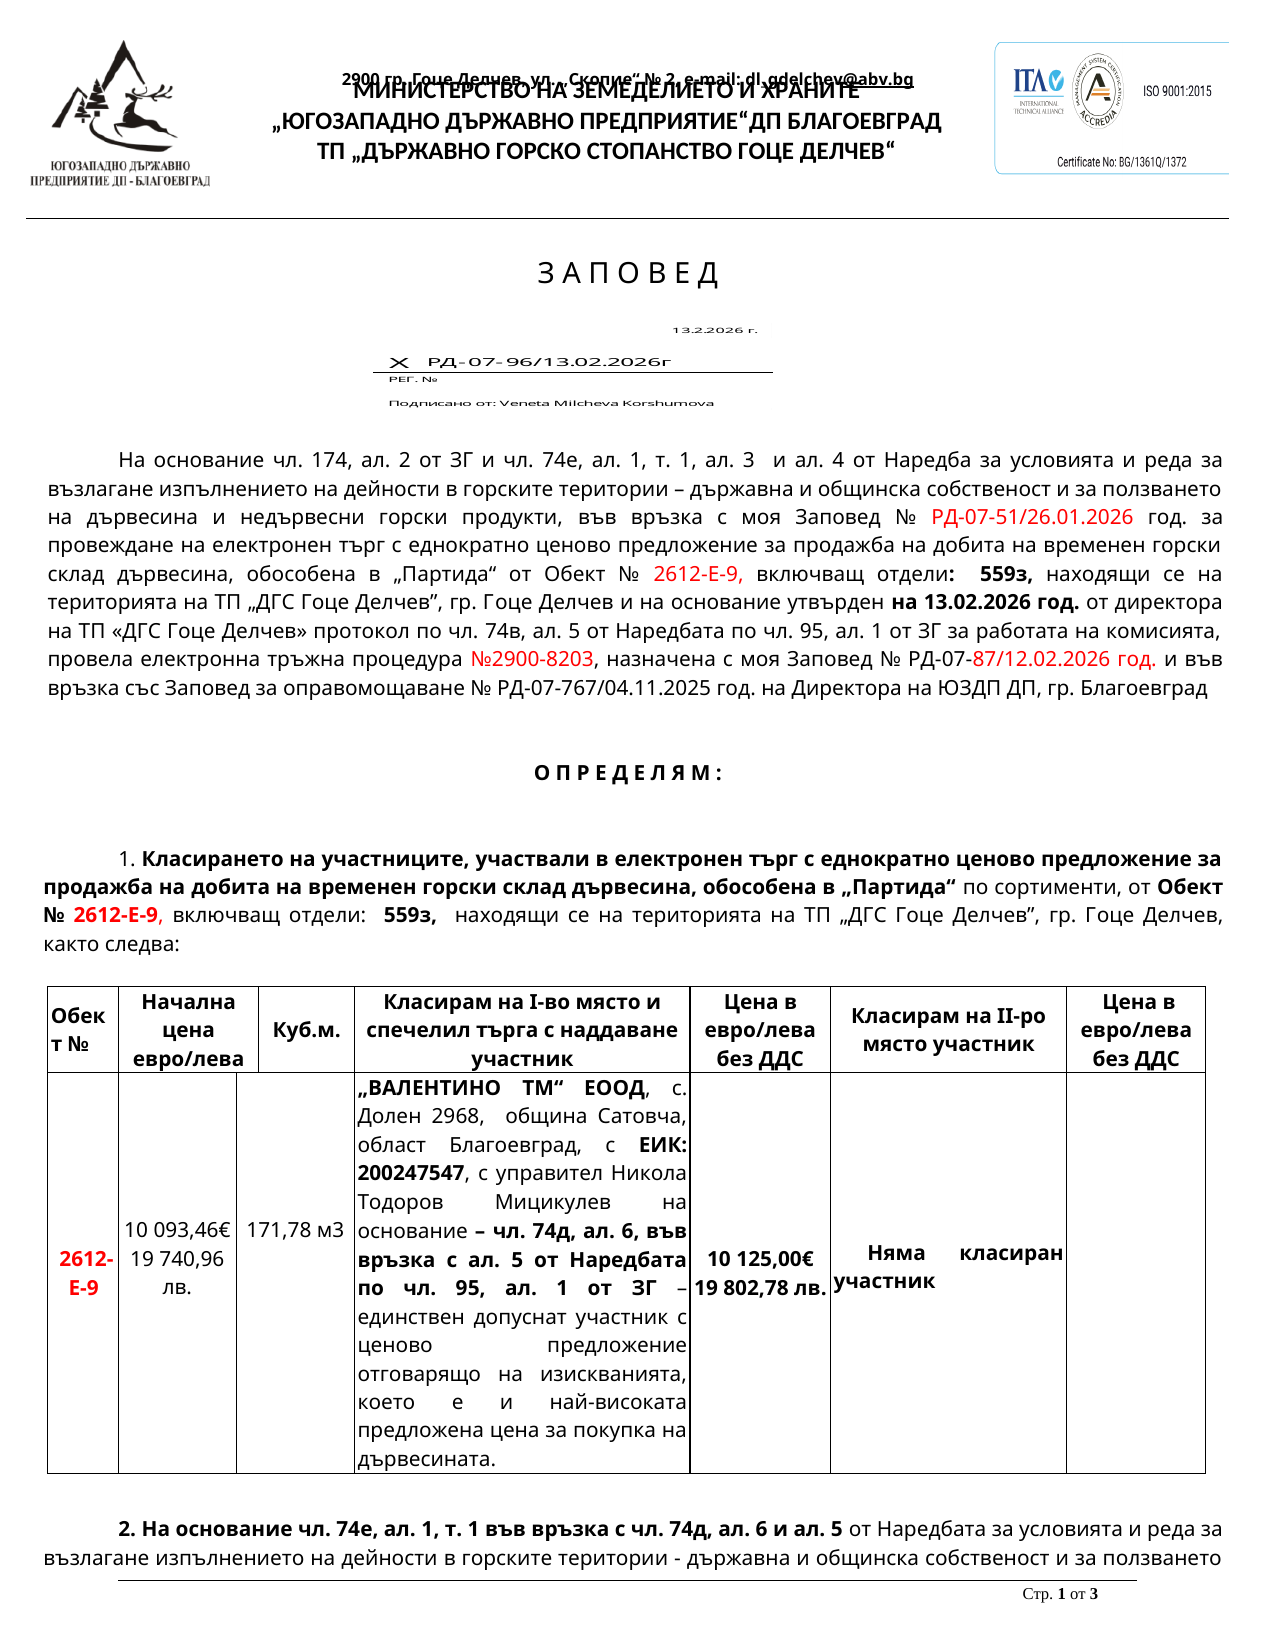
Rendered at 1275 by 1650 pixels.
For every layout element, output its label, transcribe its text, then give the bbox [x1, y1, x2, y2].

table_cell „ВАЛЕНТИНО ТМ“ ЕООД, с. Долен 2968, община Сатовча, област Благоевград, с ЕИК: 200247547, с управител Никола Тодоров Мицикулев на основание – чл. 74д, ал. 6, във връзка с ал. 5 от Наредбата по чл. 95, ал. 1 от ЗГ – единствен допуснат участник с ценово предложение отговарящо на изискванията, което е и най-високата предложена цена за покупка на дървесината. [355, 1073, 689, 1472]
text На основание чл. 174, ал. 2 от ЗГ и чл. 74е, ал. 1, т. 1, ал. 3 и ал. 4 от Наредба за условията и реда за възлагане изпълнението на дейности в горските територии – държавна и общинска собственост и за ползването на дървесина и недървесни горски продукти, във връзка с моя Заповед № РД-07-51/26.01.2026 год. за провеждане на електронен търг с еднократно ценово предложение за продажба на добита на временен горски склад дървесина, обособена в „Партида“ от Обект № 2612-Е-9, включващ отдели: 559з, находящи се на територията на ТП „ДГС Гоце Делчев”, гр. Гоце Делчев и на основание утвърден на 13.02.2026 год. от директора на ТП «ДГС Гоце Делчев» протокол по чл. 74в, ал. 5 от Наредбата по чл. 95, ал. 1 от ЗГ за работата на комисията, провела електронна тръжна процедура №2900-8203, назначена с моя Заповед № РД-07-87/12.02.2026 год. и във връзка със Заповед за оправомощаване № РД-07-767/04.11.2025 год. на Директора на ЮЗДП ДП, гр. Благоевград [47, 445, 1223, 701]
table_header Куб.м. [259, 987, 354, 1072]
picture [993, 40, 1229, 179]
table_cell 2612-Е-9 [48, 1073, 118, 1472]
text О П Р Е Д Е Л Я М : [118, 758, 1137, 787]
picture [30, 40, 210, 187]
text 1. Класирането на участниците, участвали в електронен търг с еднократно ценово предложение за продажба на добита на временен горски склад дървесина, обособена в „Партида“ по сортименти, от Обект № 2612-Е-9, включващ отдели: 559з, находящи се на територията на ТП „ДГС Гоце Делчев”, гр. Гоце Делчев, както следва: [43, 844, 1223, 957]
table_header Обект № [48, 987, 118, 1072]
table_cell Няма класиран участник [831, 1073, 1066, 1472]
table_cell 10 093,46€ 19 740,96 лв. [119, 1073, 236, 1472]
table_header Цена в евро/лева без ДДС [691, 987, 830, 1072]
table_header Начална цена евро/лева [119, 987, 258, 1072]
text З А П О В Е Д [118, 252, 1137, 292]
table_header Класирам на ІІ-ро място участник [831, 987, 1066, 1072]
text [43, 1514, 1223, 1571]
table_cell 10 125,00€ 19 802,78 лв. [691, 1073, 830, 1472]
table_header Класирам на І-во място и спечелил търга с наддаване участник [355, 987, 689, 1072]
table_cell 171,78 м3 [237, 1073, 354, 1472]
table_cell [1067, 1073, 1205, 1472]
table_header Цена в евро/лева без ДДС [1067, 987, 1205, 1072]
